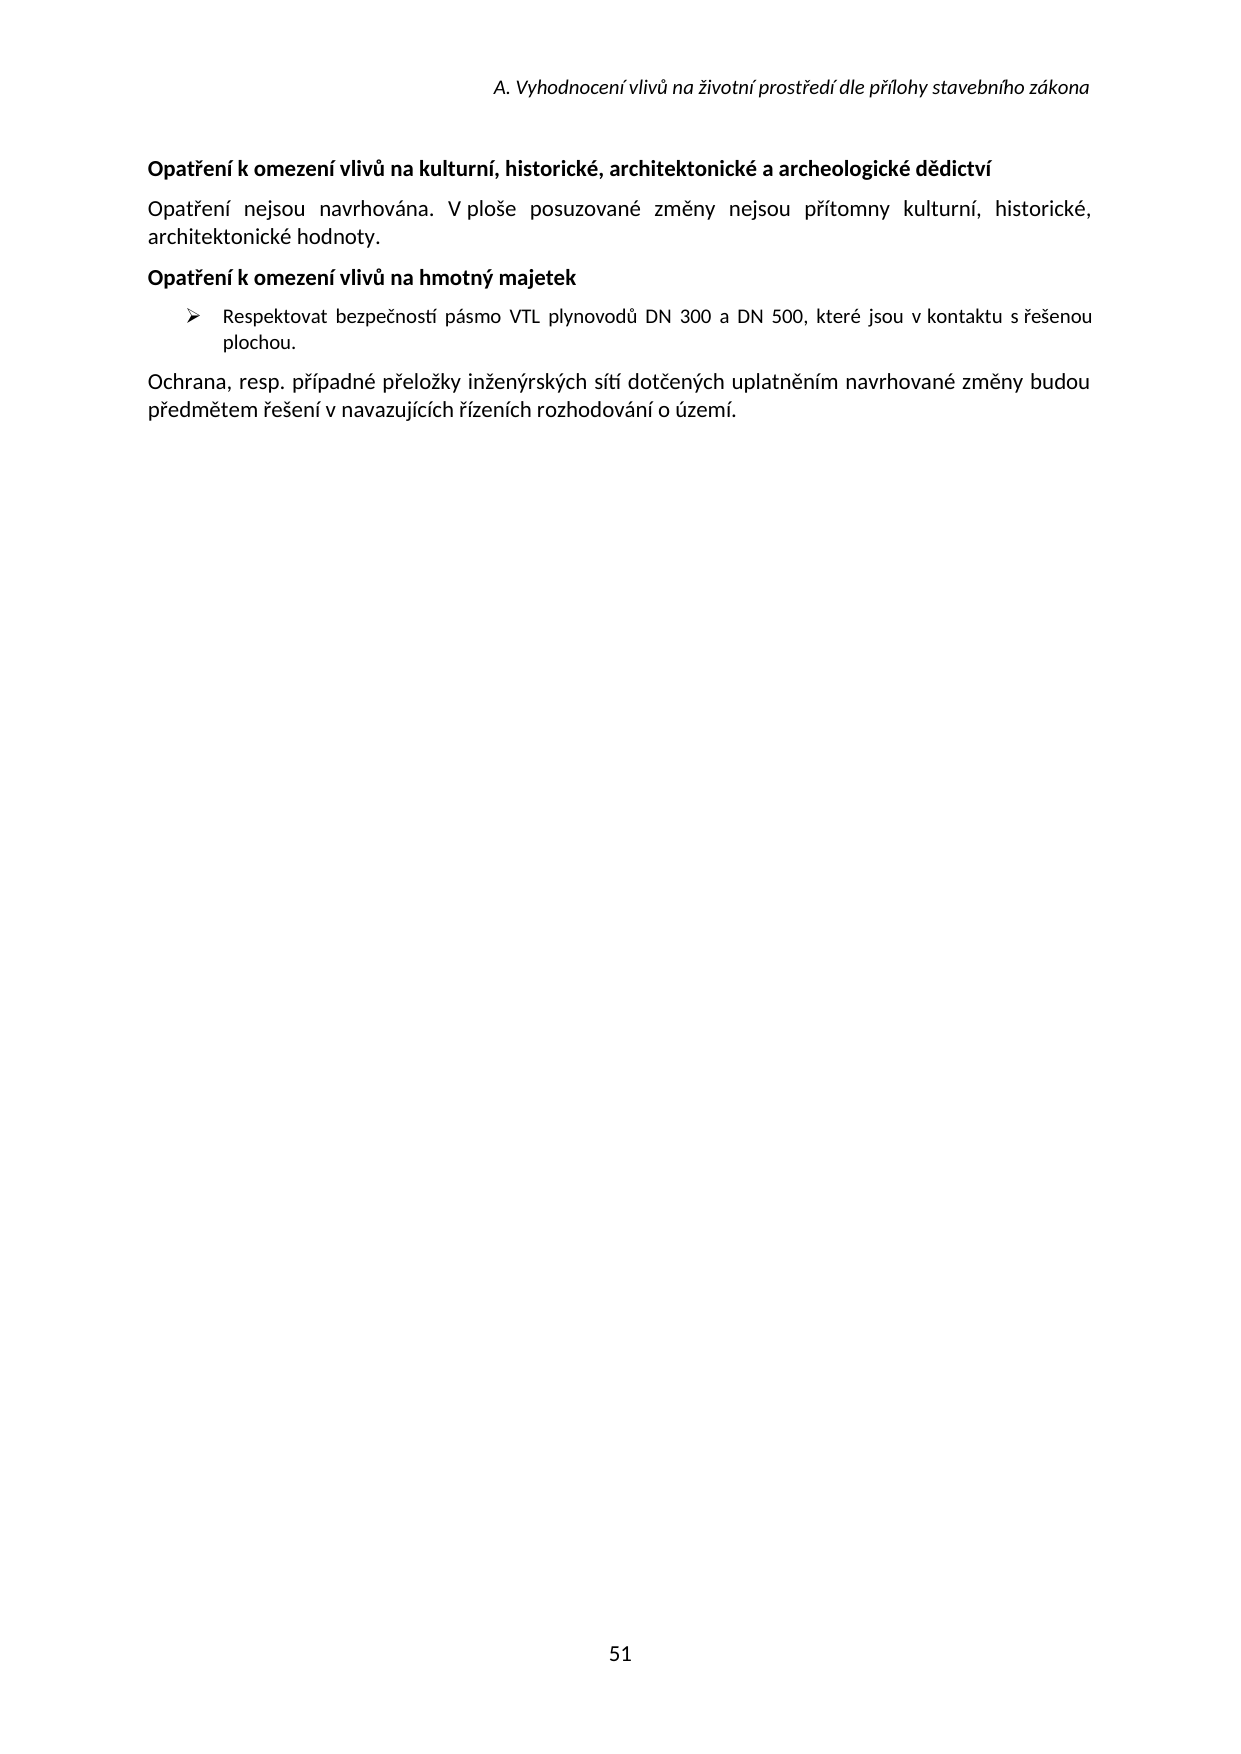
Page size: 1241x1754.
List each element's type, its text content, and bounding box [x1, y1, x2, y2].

text Opatření k omezení vlivů na hmotný majetek [148, 263, 1092, 291]
text Ochrana, resp. případné přeložky inženýrských sítí dotčených uplatněním navrhované změny budou předmětem řešení v navazujících řízeních rozhodování o území. [148, 367, 1092, 423]
text Opatření nejsou navrhována. V ploše posuzované změny nejsou přítomny kulturní, historické, architektonické hodnoty. [148, 194, 1092, 251]
text Opatření k omezení vlivů na kulturní, historické, architektonické a archeologické dědictví [148, 154, 1092, 182]
list Respektovat bezpečností pásmo VTL plynovodů DN 300 a DN 500, které jsou v kontaktu s řešenou plochou. [185, 303, 1092, 354]
